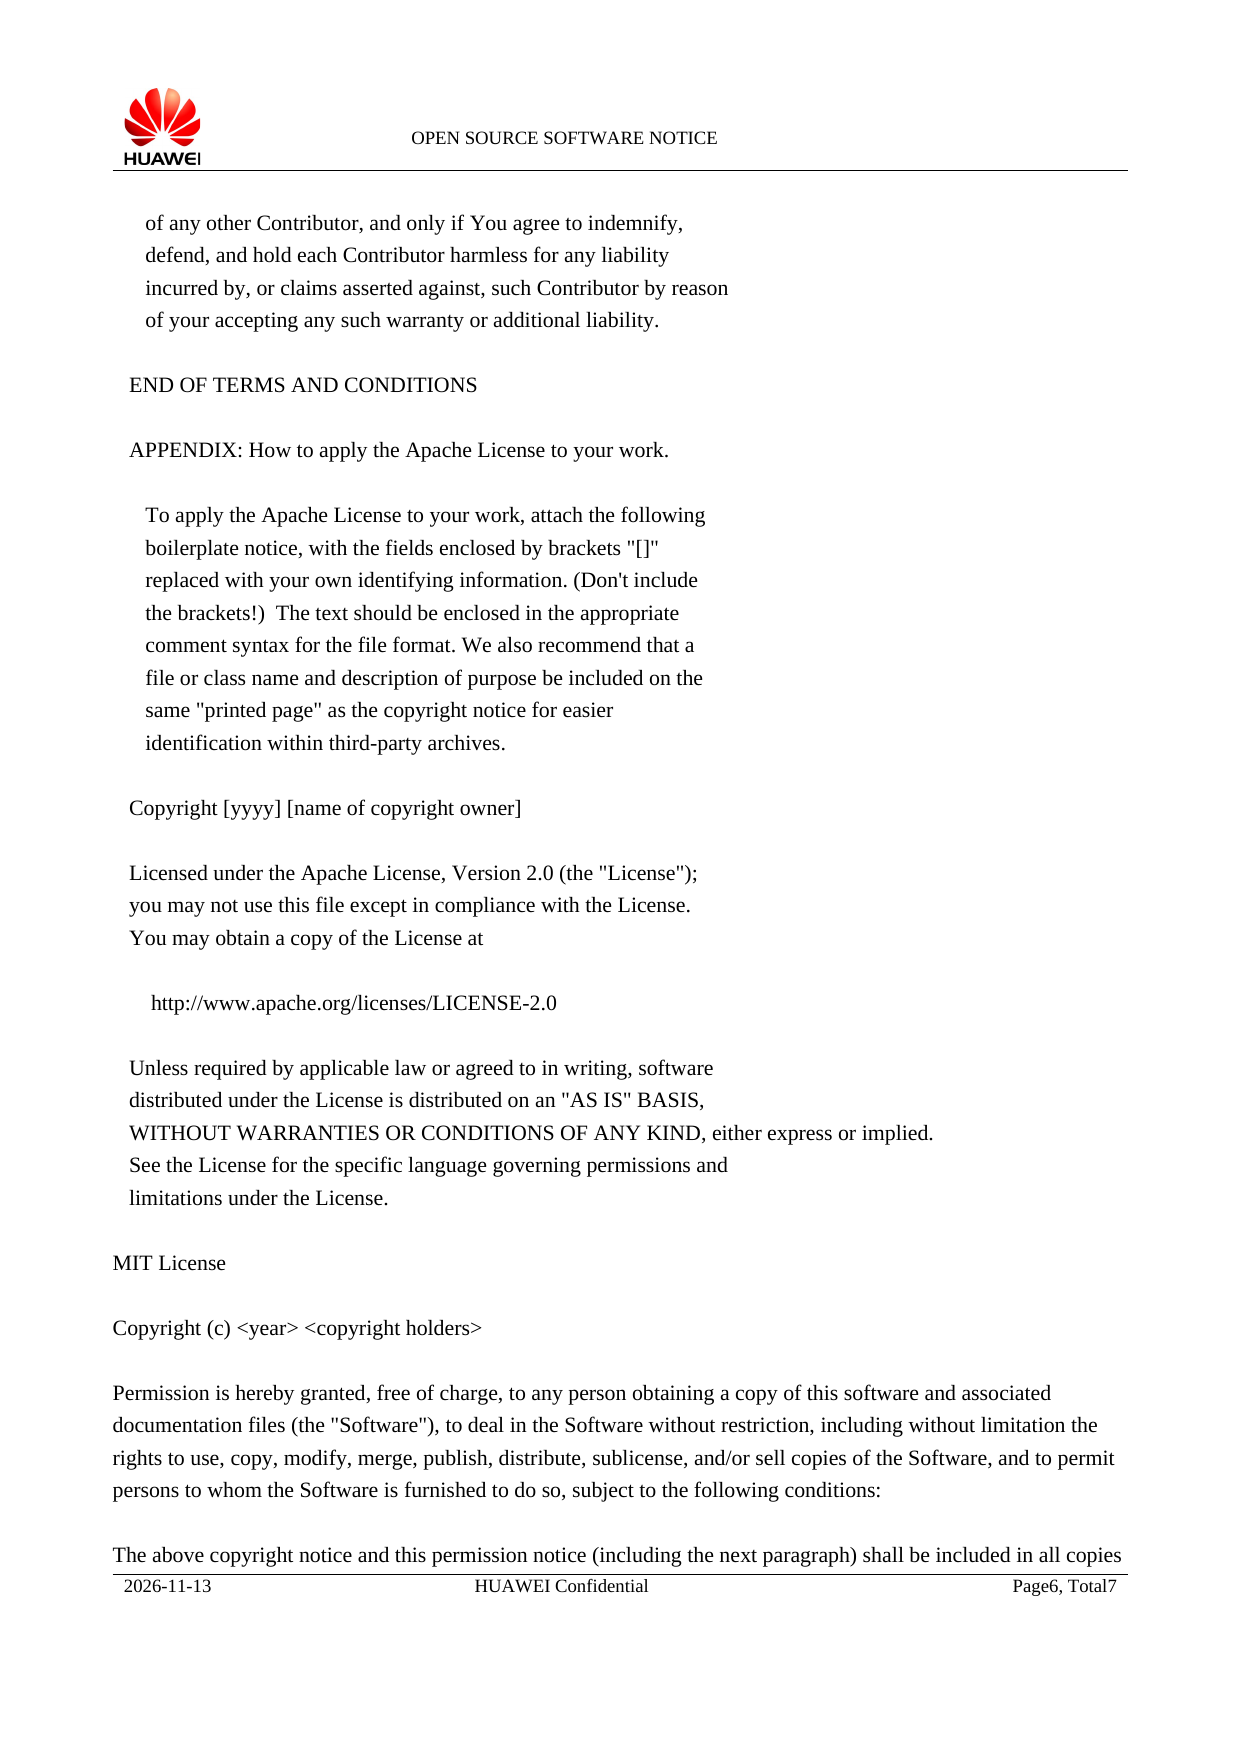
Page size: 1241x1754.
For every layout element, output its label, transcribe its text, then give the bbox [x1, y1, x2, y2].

picture [124, 88, 201, 165]
